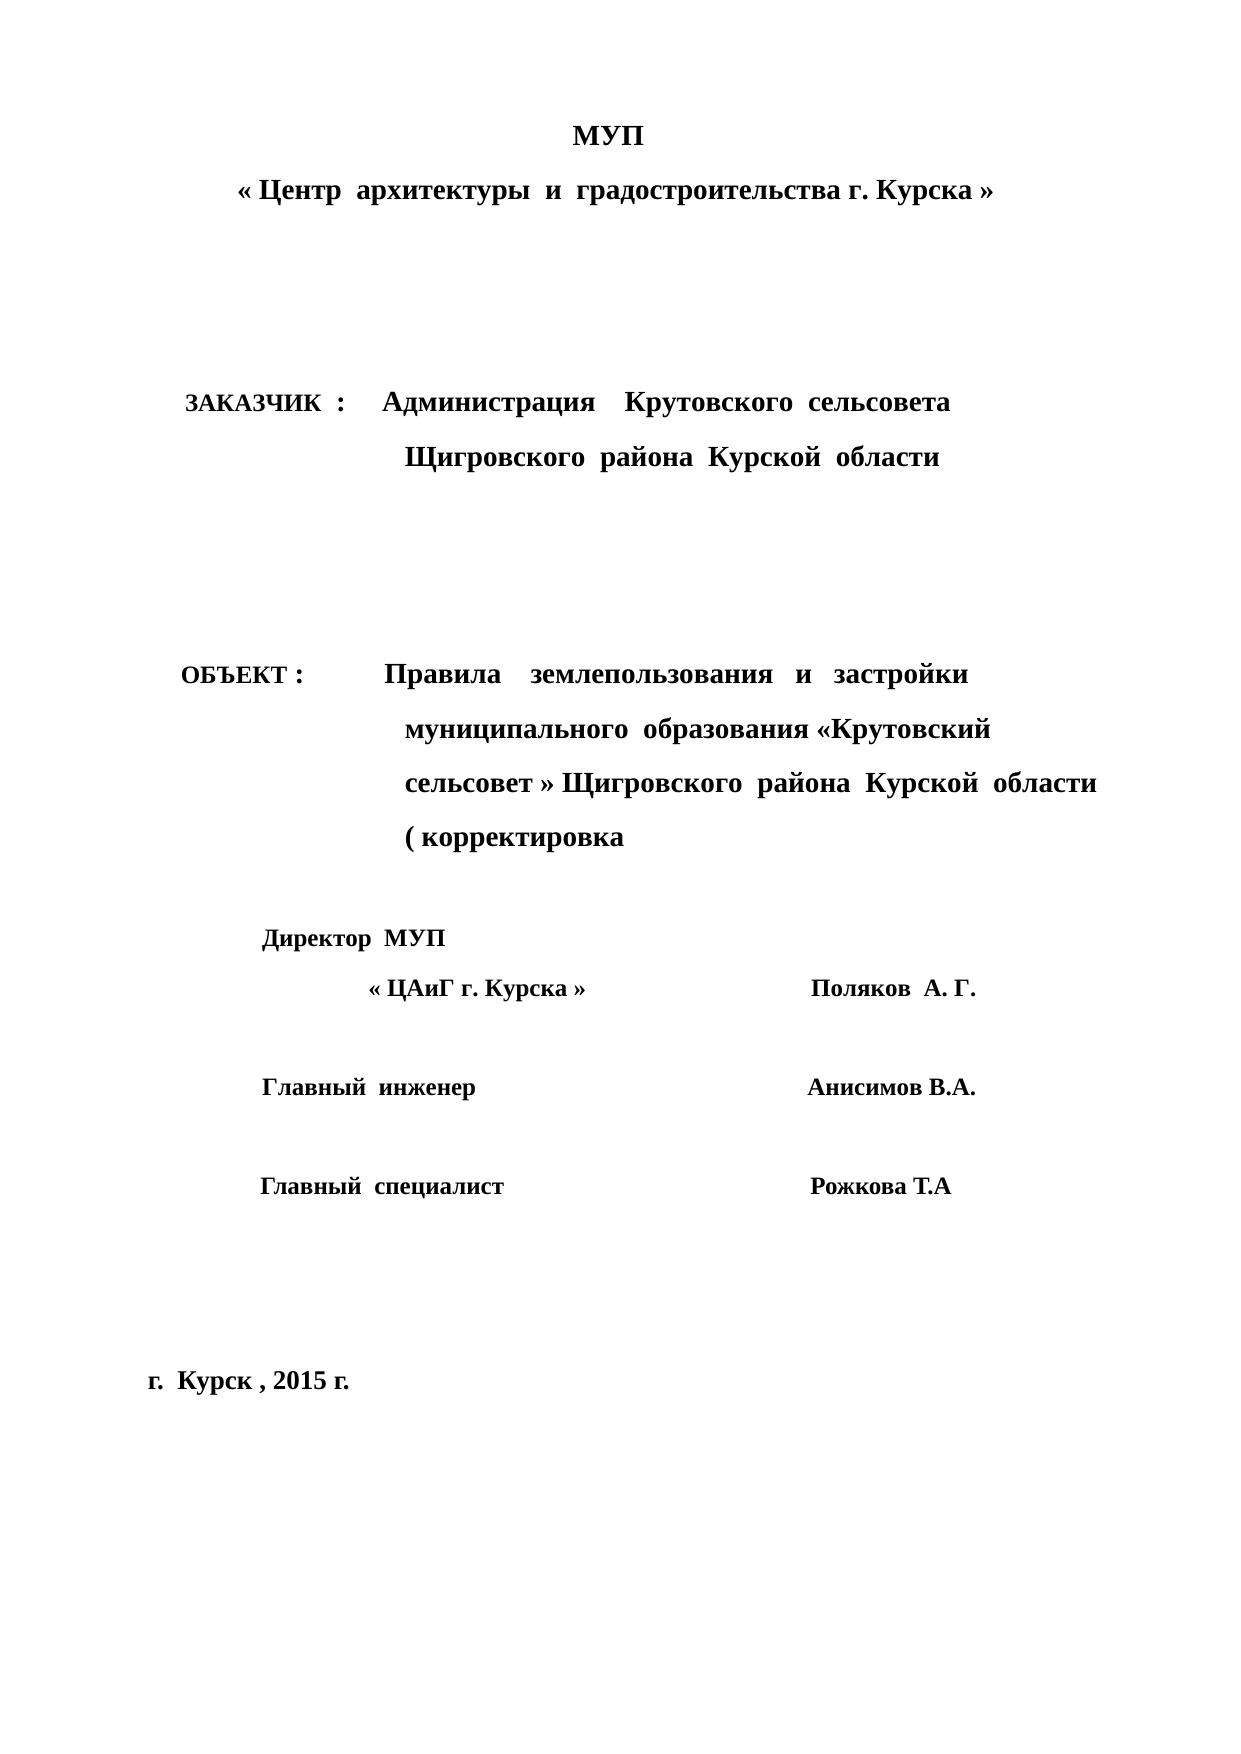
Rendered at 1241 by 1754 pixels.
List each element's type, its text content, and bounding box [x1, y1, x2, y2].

text « ЦАиГ г. Курска » Поляков А. Г. [149, 973, 1122, 1002]
text Главный специалист Рожкова Т.А [148, 1171, 1122, 1200]
text Директор МУП [149, 923, 1122, 952]
text « Центр архитектуры и градостроительства г. Курска » [149, 172, 1122, 206]
text ОБЪЕКТ : Правила землепользования и застройки [149, 656, 1122, 690]
text МУП [149, 118, 1122, 152]
text сельсовет » Щигровского района Курской области [149, 765, 1122, 799]
text ( корректировка [149, 819, 1122, 853]
text ЗАКАЗЧИК : Администрация Крутовского сельсовета [149, 384, 1122, 418]
text муниципального образования «Крутовский [149, 711, 1122, 744]
text Щигровского района Курской области [149, 439, 1122, 472]
text г. Курск , 2015 г. [148, 1364, 1122, 1395]
text Главный инженер Анисимов В.А. [149, 1072, 1122, 1101]
